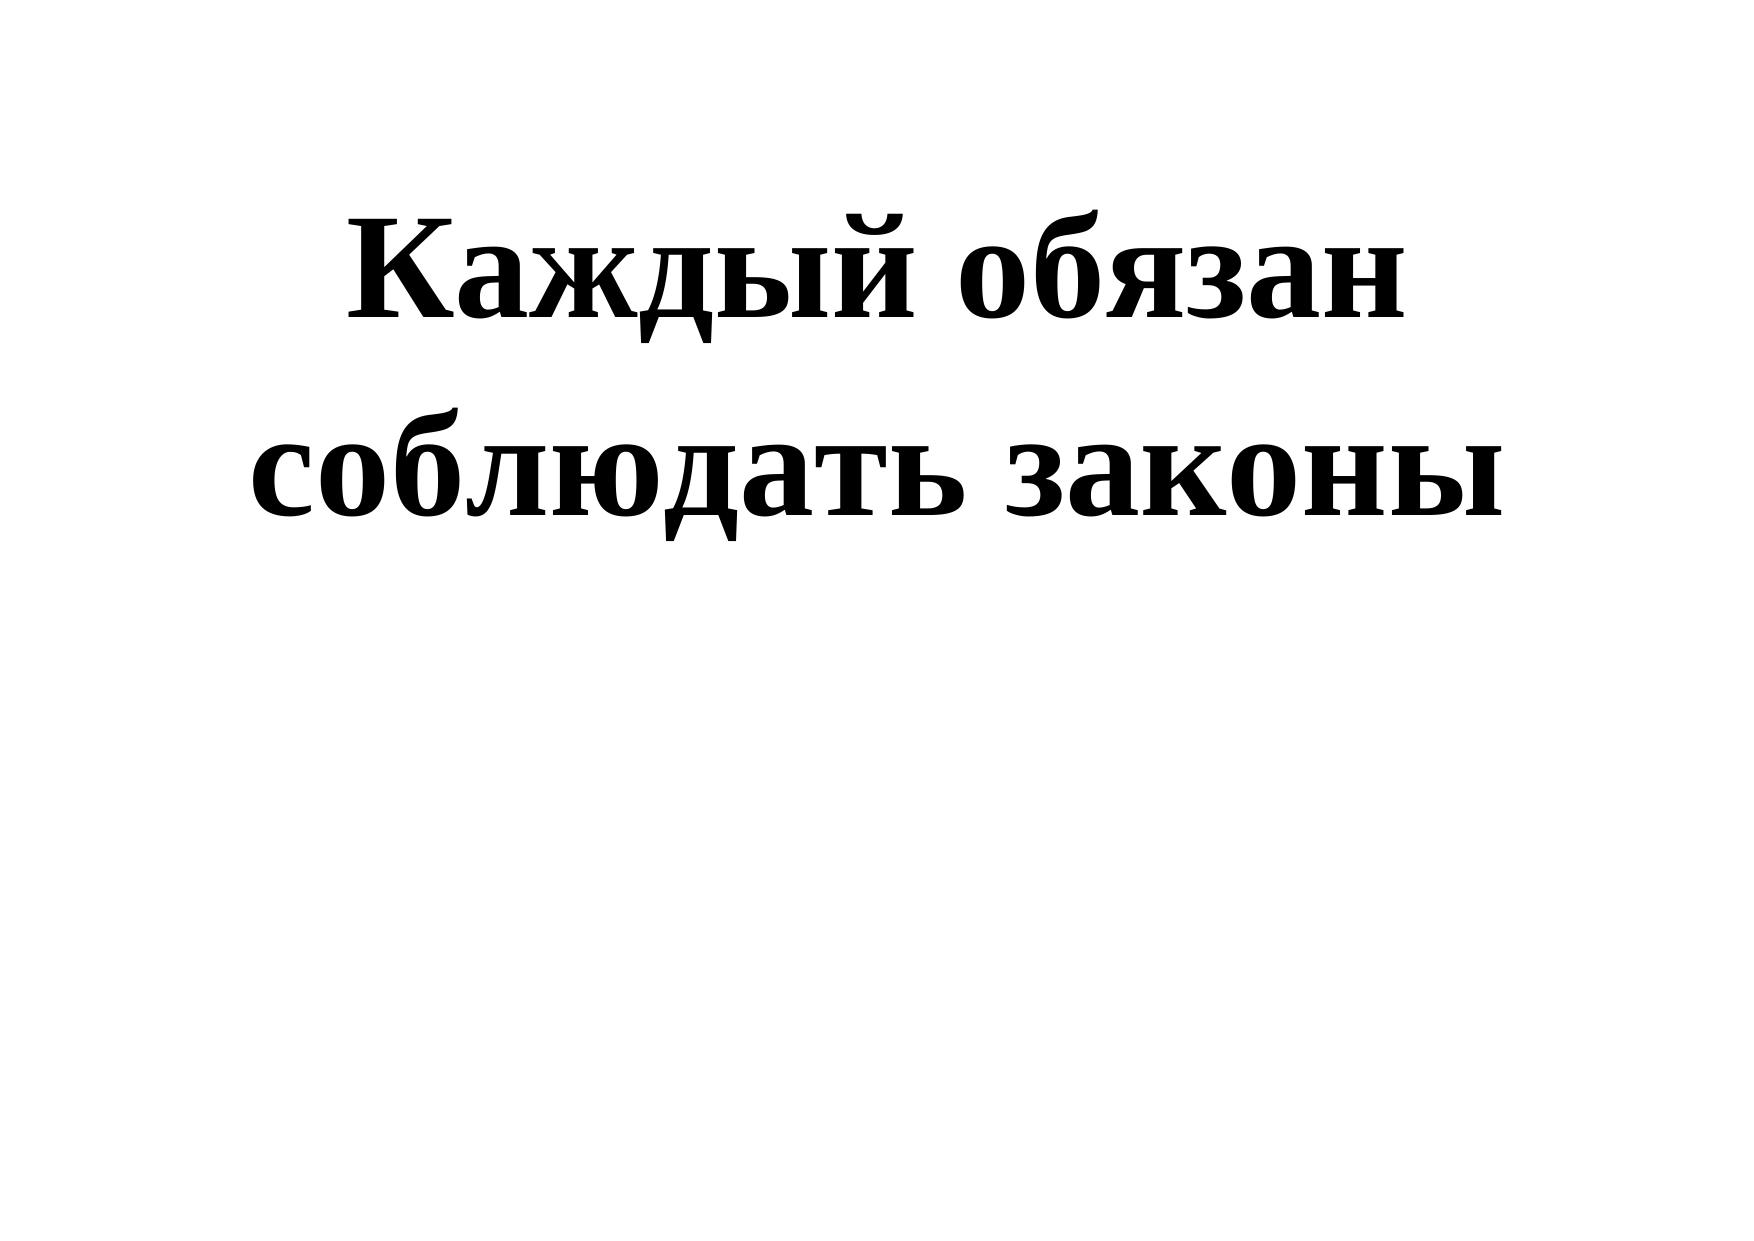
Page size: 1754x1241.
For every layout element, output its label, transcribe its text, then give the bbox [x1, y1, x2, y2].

text Каждый обязан соблюдать законы [118, 177, 1636, 548]
